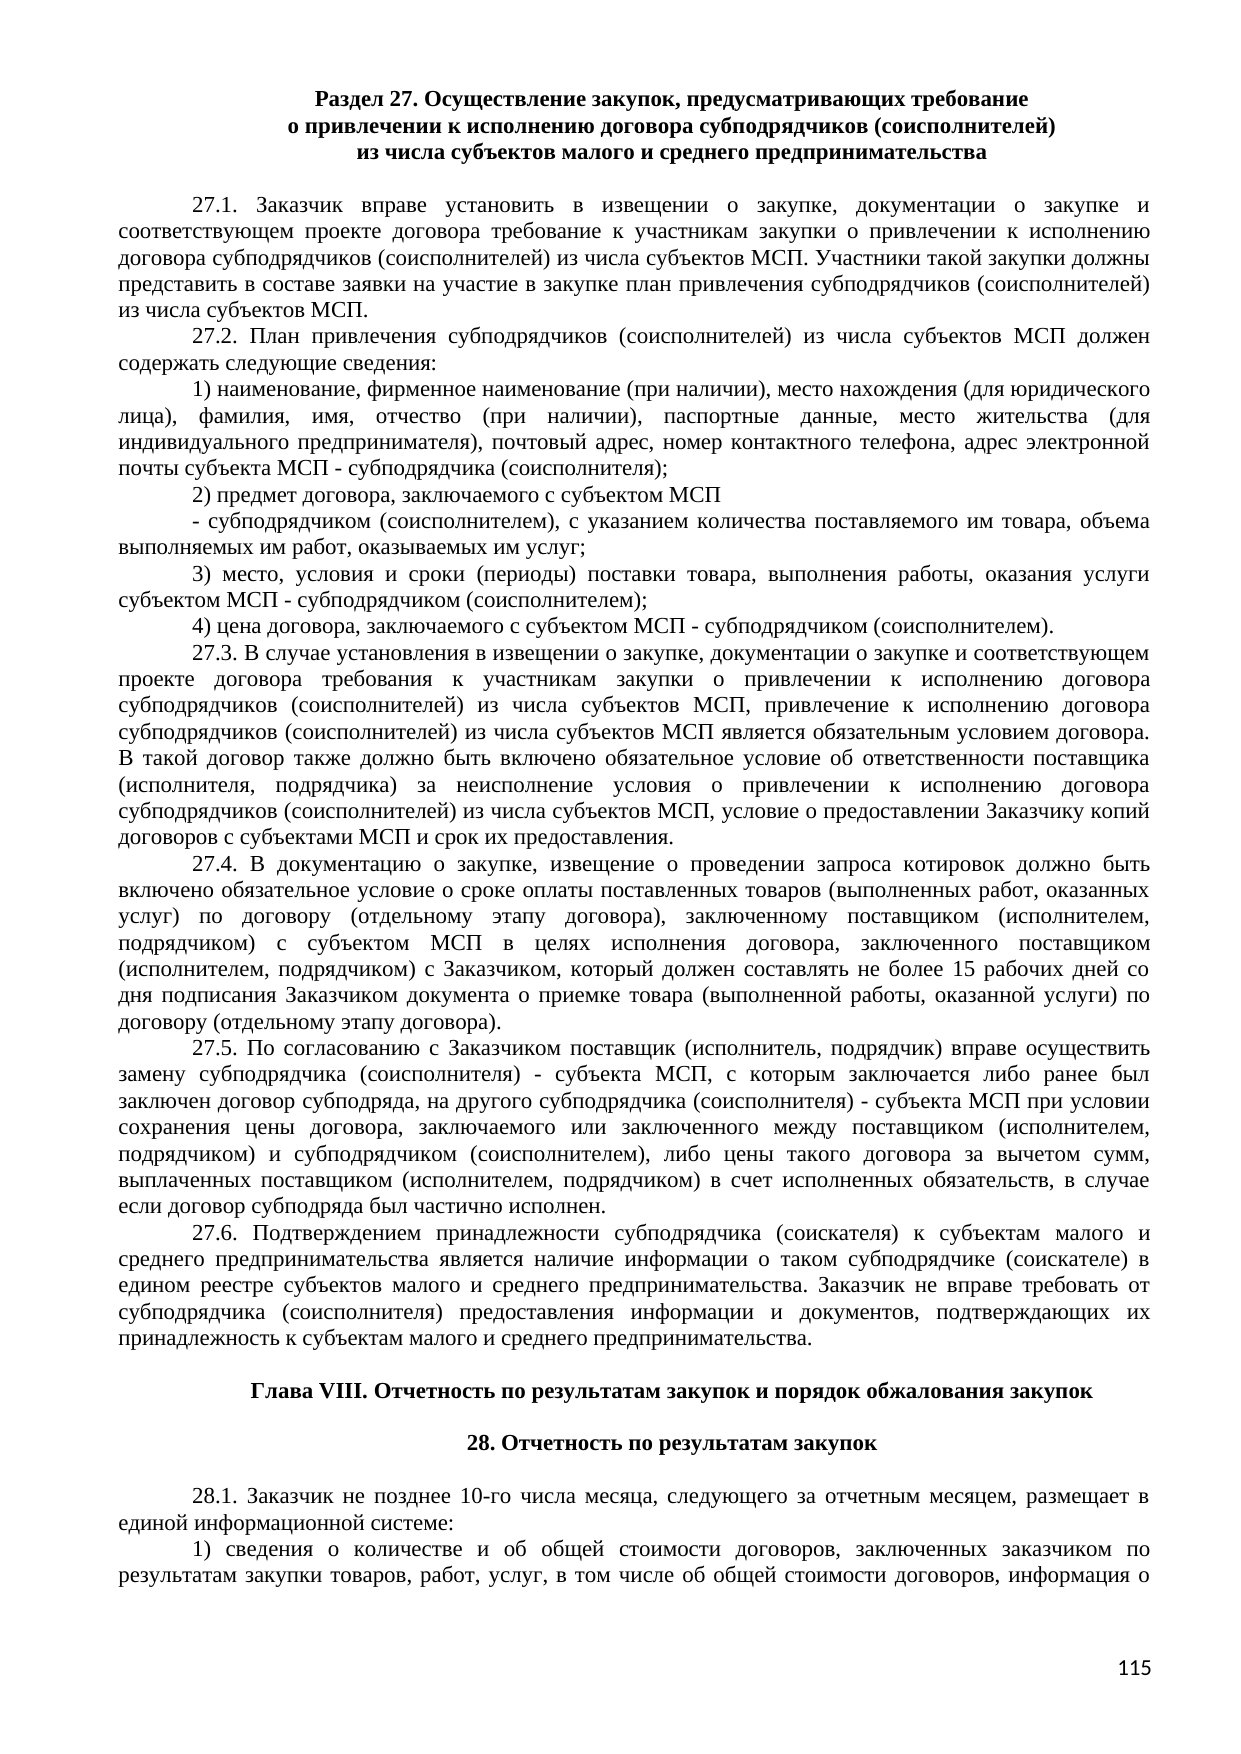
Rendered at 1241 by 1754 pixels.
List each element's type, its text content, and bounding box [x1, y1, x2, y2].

text 3) место, условия и сроки (периоды) поставки товара, выполнения работы, оказания услуги субъектом МСП - субподрядчиком (соисполнителем); [118, 560, 1152, 612]
text 27.2. План привлечения субподрядчиков (соисполнителей) из числа субъектов МСП должен содержать следующие сведения: [118, 323, 1152, 375]
text 1) наименование, фирменное наименование (при наличии), место нахождения (для юридического лица), фамилия, имя, отчество (при наличии), паспортные данные, место жительства (для индивидуального предпринимателя), почтовый адрес, номер контактного телефона, адрес электронной почты субъекта МСП - субподрядчика (соисполнителя); [118, 375, 1152, 481]
text 27.6. Подтверждением принадлежности субподрядчика (соискателя) к субъектам малого и среднего предпринимательства является наличие информации о таком субподрядчике (соискателе) в едином реестре субъектов малого и среднего предпринимательства. Заказчик не вправе требовать от субподрядчика (соисполнителя) предоставления информации и документов, подтверждающих их принадлежность к субъектам малого и среднего предпринимательства. [118, 1219, 1152, 1350]
text 27.3. В случае установления в извещении о закупке, документации о закупке и соответствующем проекте договора требования к участникам закупки о привлечении к исполнению договора субподрядчиков (соисполнителей) из числа субъектов МСП, привлечение к исполнению договора субподрядчиков (соисполнителей) из числа субъектов МСП является обязательным условием договора. В такой договор также должно быть включено обязательное условие об ответственности поставщика (исполнителя, подрядчика) за неисполнение условия о привлечении к исполнению договора субподрядчиков (соисполнителей) из числа субъектов МСП, условие о предоставлении Заказчику копий договоров с субъектами МСП и срок их предоставления. [118, 639, 1152, 850]
text 28. Отчетность по результатам закупок [118, 1429, 1152, 1456]
text 27.1. Заказчик вправе установить в извещении о закупке, документации о закупке и соответствующем проекте договора требование к участникам закупки о привлечении к исполнению договора субподрядчиков (соисполнителей) из числа субъектов МСП. Участники такой закупки должны представить в составе заявки на участие в закупке план привлечения субподрядчиков (соисполнителей) из числа субъектов МСП. [118, 191, 1152, 323]
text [118, 1535, 1152, 1588]
text 27.4. В документацию о закупке, извещение о проведении запроса котировок должно быть включено обязательное условие о сроке оплаты поставленных товаров (выполненных работ, оказанных услуг) по договору (отдельному этапу договора), заключенному поставщиком (исполнителем, подрядчиком) с субъектом МСП в целях исполнения договора, заключенного поставщиком (исполнителем, подрядчиком) с Заказчиком, который должен составлять не более 15 рабочих дней со дня подписания Заказчиком документа о приемке товара (выполненной работы, оказанной услуги) по договору (отдельному этапу договора). [118, 850, 1152, 1034]
text 28.1. Заказчик не позднее 10-го числа месяца, следующего за отчетным месяцем, размещает в единой информационной системе: [118, 1482, 1152, 1535]
text Раздел 27. Осуществление закупок, предусматривающих требование [118, 85, 1152, 112]
text 27.5. По согласованию с Заказчиком поставщик (исполнитель, подрядчик) вправе осуществить замену субподрядчика (соисполнителя) - субъекта МСП, с которым заключается либо ранее был заключен договор субподряда, на другого субподрядчика (соисполнителя) - субъекта МСП при условии сохранения цены договора, заключаемого или заключенного между поставщиком (исполнителем, подрядчиком) и субподрядчиком (соисполнителем), либо цены такого договора за вычетом сумм, выплаченных поставщиком (исполнителем, подрядчиком) в счет исполненных обязательств, в случае если договор субподряда был частично исполнен. [118, 1034, 1152, 1219]
text 4) цена договора, заключаемого с субъектом МСП - субподрядчиком (соисполнителем). [118, 612, 1152, 639]
text о привлечении к исполнению договора субподрядчиков (соисполнителей) [118, 112, 1152, 138]
text - субподрядчиком (соисполнителем), с указанием количества поставляемого им товара, объема выполняемых им работ, оказываемых им услуг; [118, 507, 1152, 560]
text из числа субъектов малого и среднего предпринимательства [118, 138, 1152, 164]
text Глава VIII. Отчетность по результатам закупок и порядок обжалования закупок [118, 1377, 1152, 1403]
text 2) предмет договора, заключаемого с субъектом МСП [118, 481, 1152, 507]
